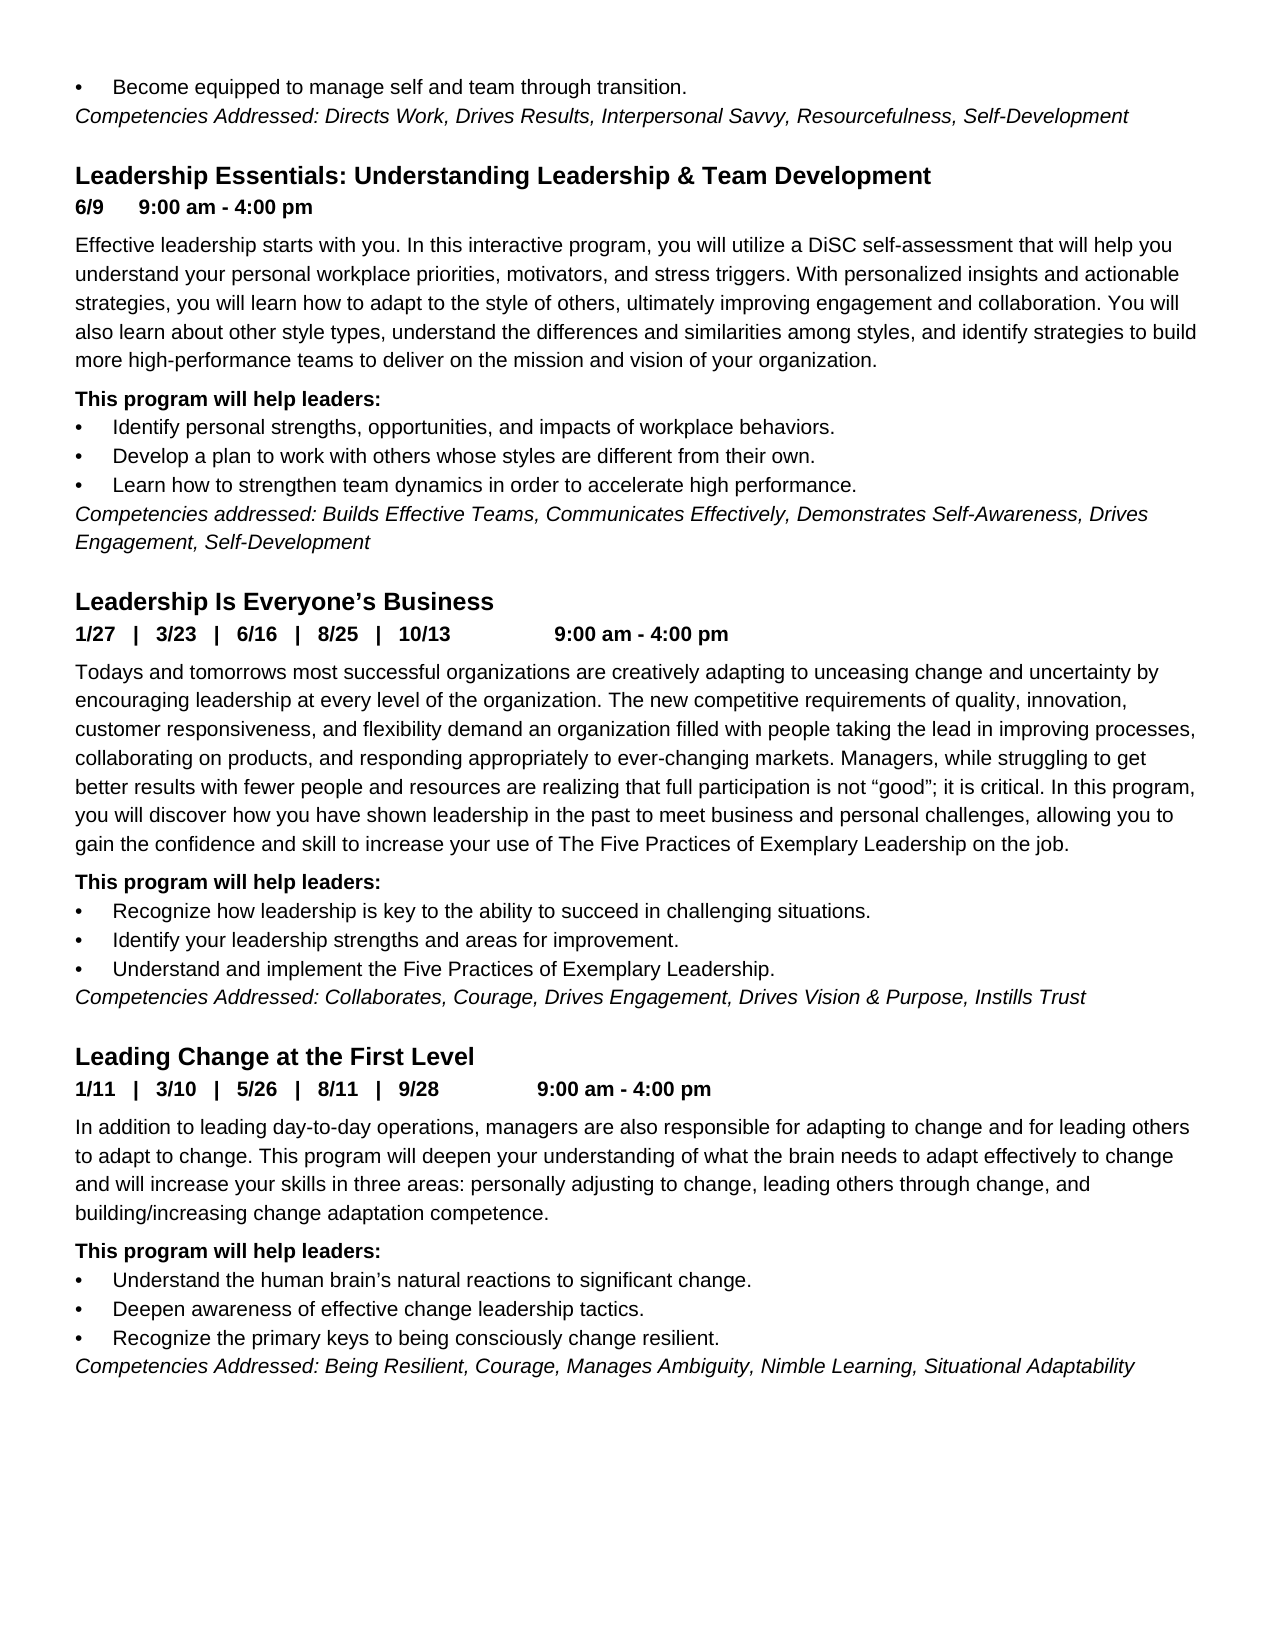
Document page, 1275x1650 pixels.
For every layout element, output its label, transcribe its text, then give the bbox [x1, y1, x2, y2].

text This program will help leaders: [75, 1239, 1200, 1263]
text This program will help leaders: [75, 386, 1200, 410]
text • Develop a plan to work with others whose styles are different from their own. [75, 444, 1200, 468]
text 6/9 9:00 am - 4:00 pm [75, 195, 1200, 219]
text • Identify personal strengths, opportunities, and impacts of workplace behaviors. [75, 415, 1200, 439]
text Leading Change at the First Level [75, 1042, 1200, 1071]
text 1/27 | 3/23 | 6/16 | 8/25 | 10/13 9:00 am - 4:00 pm [75, 621, 1200, 645]
text Competencies Addressed: Directs Work, Drives Results, Interpersonal Savvy, Resourcefulness, Self-Development [75, 104, 1200, 128]
text • Become equipped to manage self and team through transition. [75, 75, 1200, 99]
text Todays and tomorrows most successful organizations are creatively adapting to unceasing change and uncertainty by encouraging leadership at every level of the organization. The new competitive requirements of quality, innovation, customer responsiveness, and flexibility demand an organization filled with people taking the lead in improving processes, collaborating on products, and responding appropriately to ever-changing markets. Managers, while struggling to get better results with fewer people and resources are realizing that full participation is not “good”; it is critical. In this program, you will discover how you have shown leadership in the past to meet business and personal challenges, allowing you to gain the confidence and skill to increase your use of The Five Practices of Exemplary Leadership on the job. [75, 659, 1200, 856]
text 1/11 | 3/10 | 5/26 | 8/11 | 9/28 9:00 am - 4:00 pm [75, 1077, 1200, 1101]
text • Deepen awareness of effective change leadership tactics. [75, 1297, 1200, 1321]
text • Identify your leadership strengths and areas for improvement. [75, 928, 1200, 952]
text Leadership Is Everyone’s Business [75, 587, 1200, 616]
text Competencies Addressed: Being Resilient, Courage, Manages Ambiguity, Nimble Learning, Situational Adaptability [75, 1354, 1200, 1378]
text • Recognize the primary keys to being consciously change resilient. [75, 1325, 1200, 1349]
text • Recognize how leadership is key to the ability to succeed in challenging situations. [75, 899, 1200, 923]
text In addition to leading day-to-day operations, managers are also responsible for adapting to change and for leading others to adapt to change. This program will deepen your understanding of what the brain needs to adapt effectively to change and will increase your skills in three areas: personally adjusting to change, leading others through change, and building/increasing change adaptation competence. [75, 1115, 1200, 1225]
text This program will help leaders: [75, 870, 1200, 894]
text • Learn how to strengthen team dynamics in order to accelerate high performance. [75, 473, 1200, 497]
text Leadership Essentials: Understanding Leadership & Team Development [75, 161, 1200, 189]
text Effective leadership starts with you. In this interactive program, you will utilize a DiSC self-assessment that will help you understand your personal workplace priorities, motivators, and stress triggers. With personalized insights and actionable strategies, you will learn how to adapt to the style of others, ultimately improving engagement and collaboration. You will also learn about other style types, understand the differences and similarities among styles, and identify strategies to build more high-performance teams to deliver on the mission and vision of your organization. [75, 233, 1200, 372]
text Competencies Addressed: Collaborates, Courage, Drives Engagement, Drives Vision & Purpose, Instills Trust [75, 985, 1200, 1009]
text • Understand and implement the Five Practices of Exemplary Leadership. [75, 956, 1200, 980]
text • Understand the human brain’s natural reactions to significant change. [75, 1268, 1200, 1292]
text Competencies addressed: Builds Effective Teams, Communicates Effectively, Demonstrates Self-Awareness, Drives Engagement, Self-Development [75, 501, 1200, 554]
